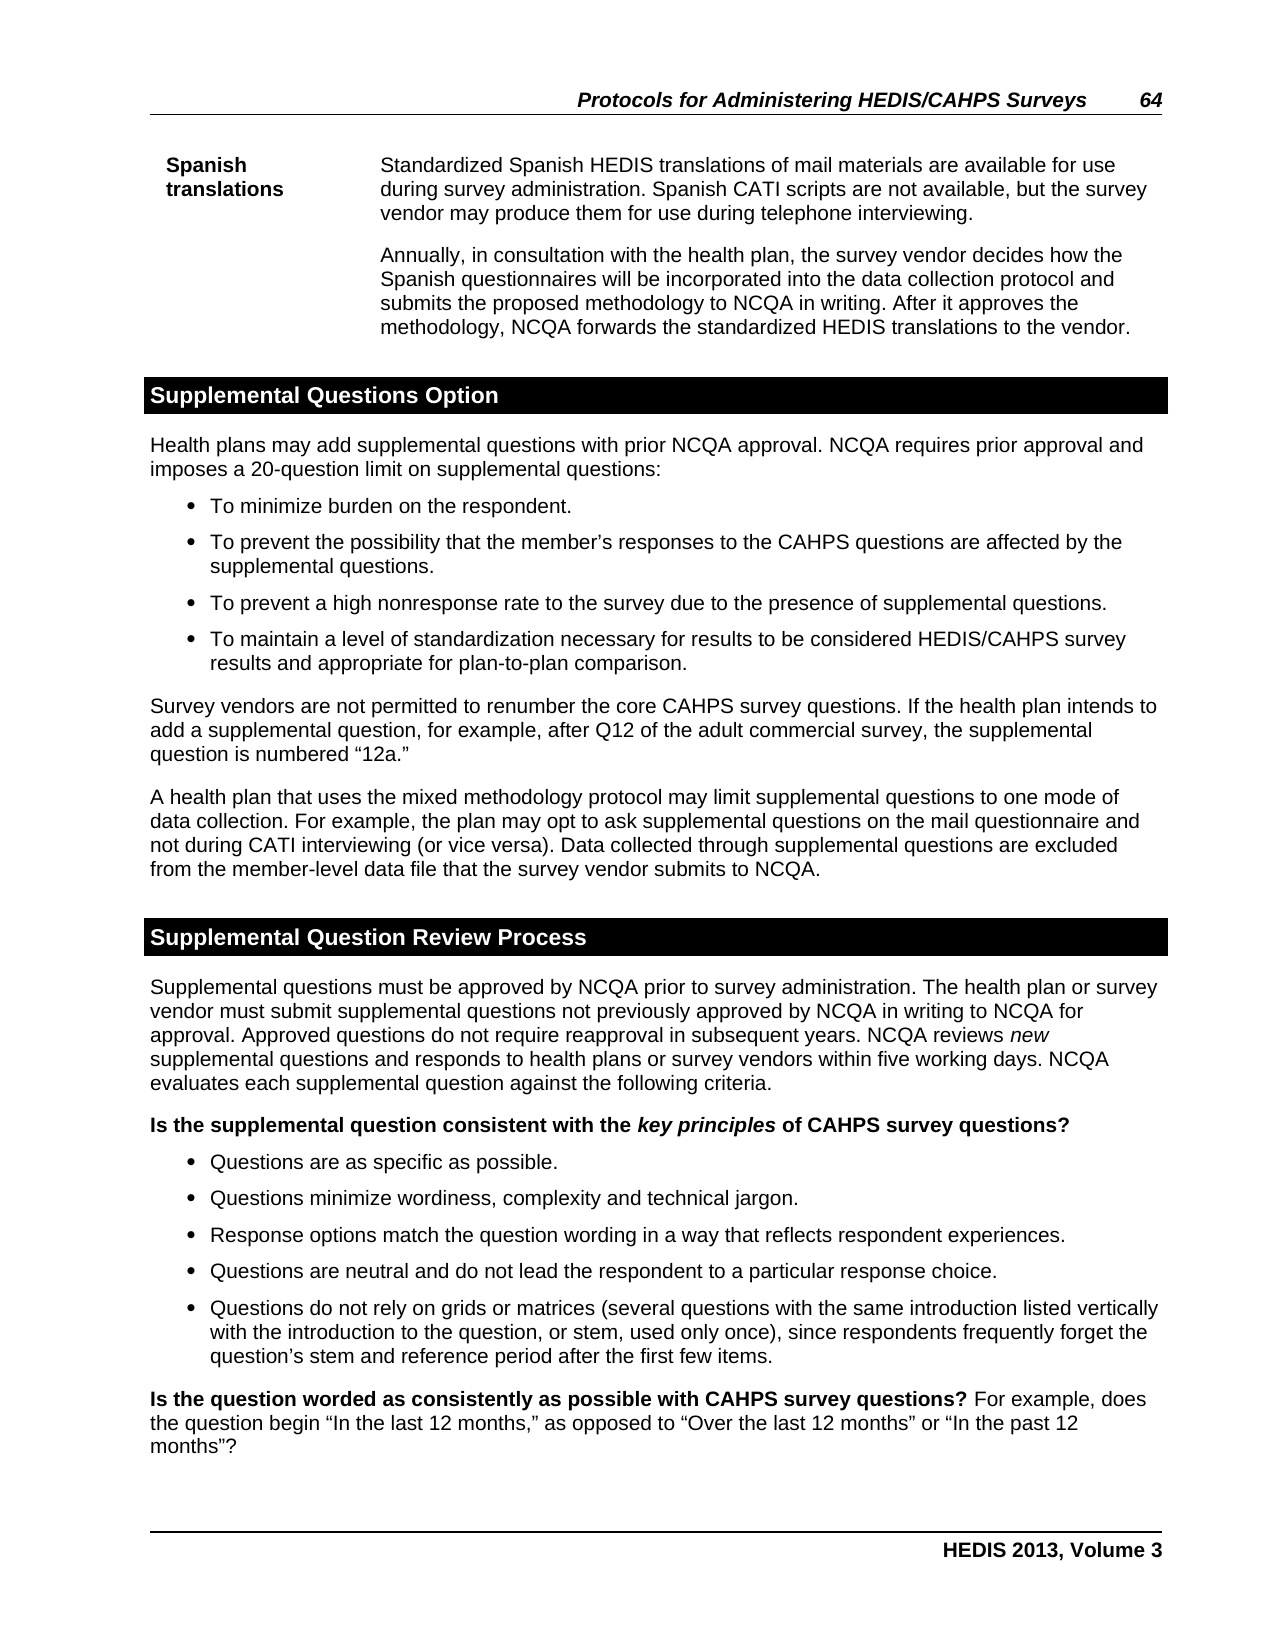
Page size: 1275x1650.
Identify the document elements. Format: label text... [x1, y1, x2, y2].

text Is the question worded as consistently as possible with CAHPS survey questions? For example, does the question begin “In the last 12 months,” as opposed to “Over the last 12 months” or “In the past 12 months”? [150, 1386, 1162, 1458]
text To prevent the possibility that the member’s responses to the CAHPS questions are affected by the supplemental questions. [187, 530, 1162, 578]
text Supplemental questions must be approved by NCQA prior to survey administration. The health plan or survey vendor must submit supplemental questions not previously approved by NCQA in writing to NCQA for approval. Approved questions do not require reapproval in subsequent years. NCQA reviews new supplemental questions and responds to health plans or survey vendors within five working days. NCQA evaluates each supplemental question against the following criteria. [150, 974, 1162, 1094]
table_header Standardized Spanish HEDIS translations of mail materials are available for use during survey administration. Spanish CATI scripts are not available, but the survey vendor may produce them for use during telephone interviewing. Annually, in consultation with the health plan, the survey vendor decides how the Spanish questionnaires will be incorporated into the data collection protocol and submits the proposed methodology to NCQA in writing. After it approves the methodology, NCQA forwards the standardized HEDIS translations to the vendor. [368, 153, 1162, 339]
text A health plan that uses the mixed methodology protocol may limit supplemental questions to one mode of data collection. For example, the plan may opt to ask supplemental questions on the mail questionnaire and not during CATI interviewing (or vice versa). Data collected through supplemental questions are excluded from the member-level data file that the survey vendor submits to NCQA. [150, 784, 1162, 880]
text Health plans may add supplemental questions with prior NCQA approval. NCQA requires prior approval and imposes a 20-question limit on supplemental questions: [150, 433, 1162, 481]
text Questions are as specific as possible. [187, 1149, 1162, 1173]
table_header Spanish translations [131, 153, 368, 339]
text Supplemental Questions Option [146, 378, 1167, 413]
text Supplemental Question Review Process [146, 920, 1167, 954]
text Survey vendors are not permitted to renumber the core CAHPS survey questions. If the health plan intends to add a supplemental question, for example, after Q12 of the adult commercial survey, the supplemental question is numbered “12a.” [150, 694, 1162, 766]
text Is the supplemental question consistent with the key principles of CAHPS survey questions? [150, 1113, 1162, 1137]
text Questions are neutral and do not lead the respondent to a particular response choice. [187, 1259, 1162, 1283]
text Questions do not rely on grids or matrices (several questions with the same introduction listed vertically with the introduction to the question, or stem, used only once), since respondents frequently forget the question’s stem and reference period after the first few items. [187, 1296, 1162, 1368]
text Questions minimize wordiness, complexity and technical jargon. [187, 1186, 1162, 1210]
text To maintain a level of standardization necessary for results to be considered HEDIS/CAHPS survey results and appropriate for plan-to-plan comparison. [187, 627, 1162, 675]
text To prevent a high nonresponse rate to the survey due to the presence of supplemental questions. [187, 591, 1162, 615]
text To minimize burden on the respondent. [187, 493, 1162, 518]
text Response options match the question wording in a way that reflects respondent experiences. [187, 1223, 1162, 1247]
